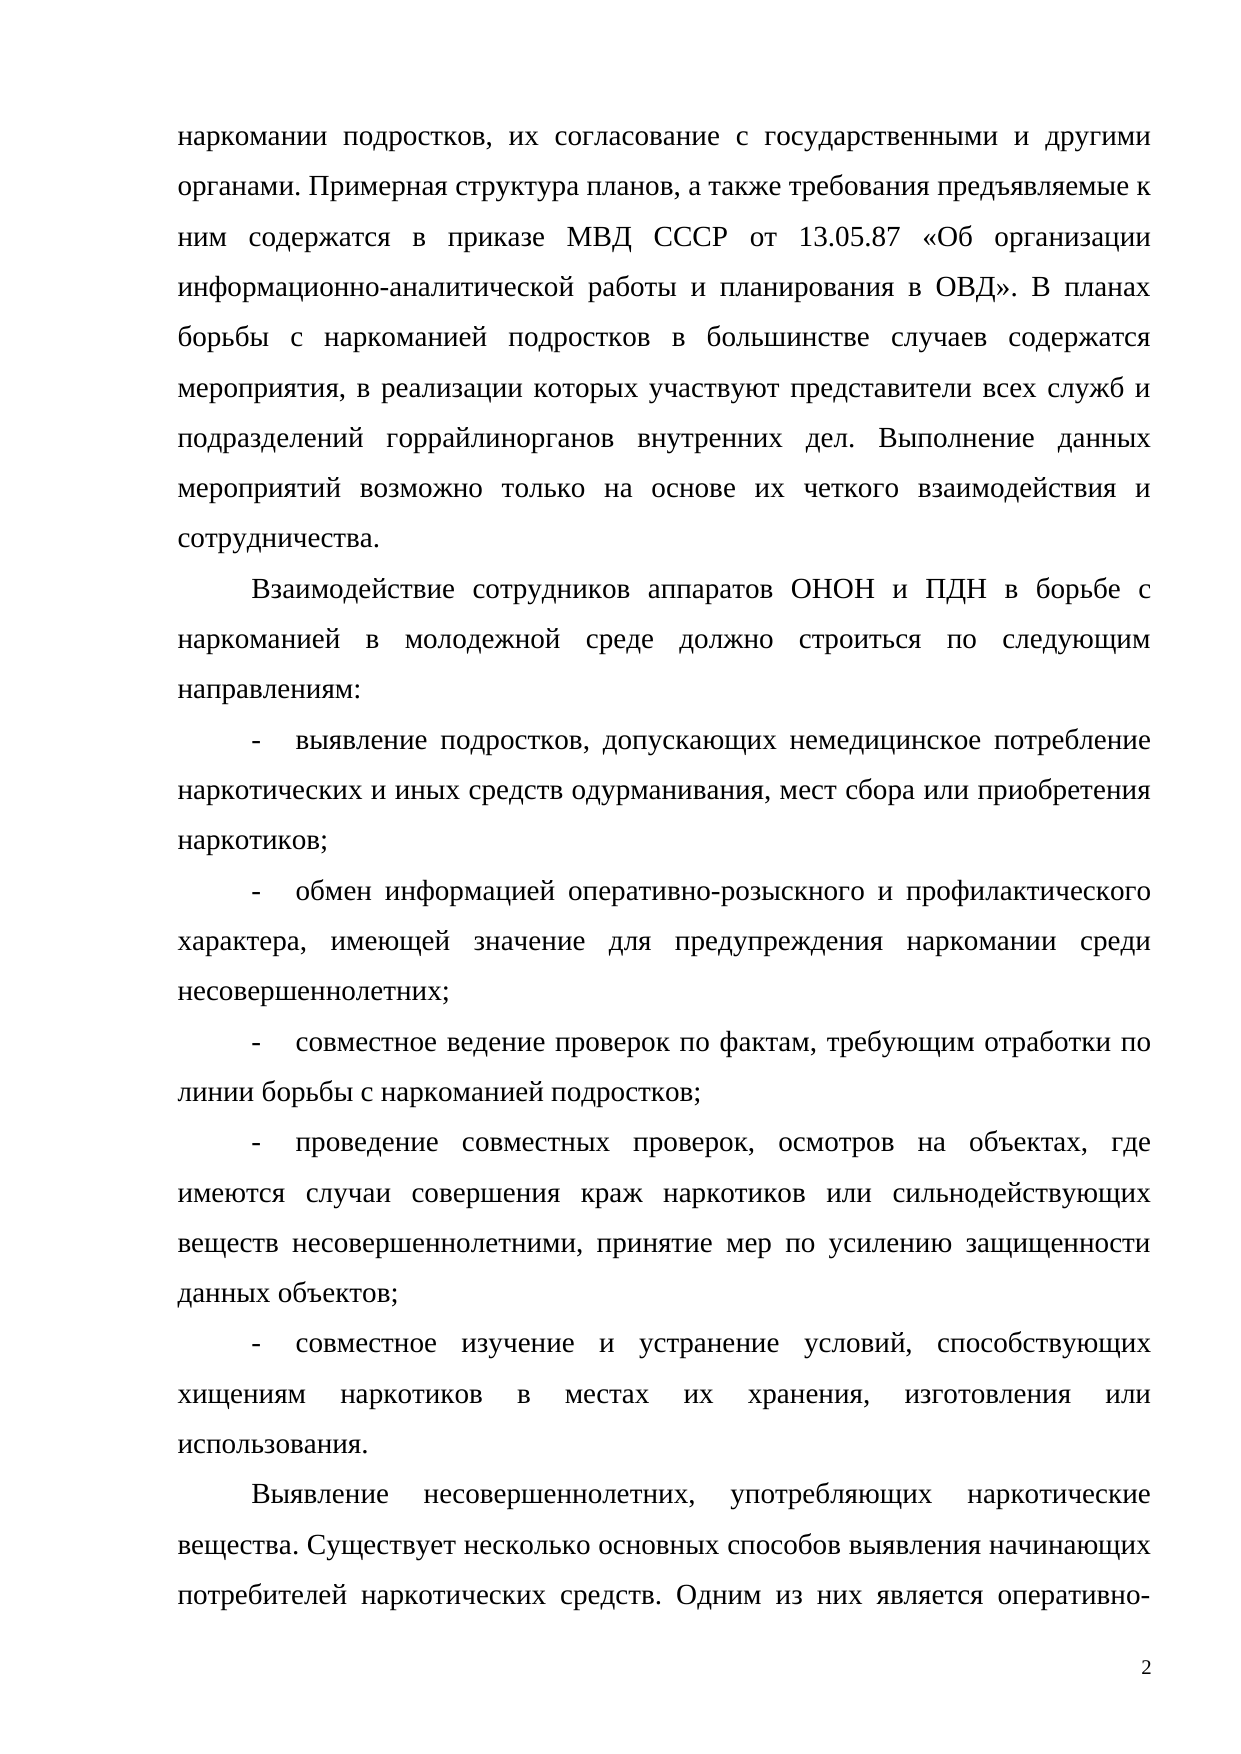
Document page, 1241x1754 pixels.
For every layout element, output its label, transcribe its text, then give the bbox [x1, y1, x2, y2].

list совместное изучение и устранение условий, способствующих хищениям наркотиков в местах их хранения, изготовления или использования. [177, 1326, 1152, 1460]
list совместное ведение проверок по фактам, требующим отработки по линии борьбы с наркоманией подростков; [177, 1024, 1152, 1108]
list обмен информацией оперативно-розыскного и профилактического характера, имеющей значение для предупреждения наркомании среди несовершеннолетних; [177, 873, 1152, 1007]
text Взаимодействие сотрудников аппаратов ОНОН и ПДН в борьбе с наркоманией в молодежной среде должно строиться по следующим направлениям: [177, 571, 1152, 705]
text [177, 118, 1152, 554]
list выявление подростков, допускающих немедицинское потребление наркотических и иных средств одурманивания, мест сбора или приобретения наркотиков; [177, 722, 1152, 856]
list проведение совместных проверок, осмотров на объектах, где имеются случаи совершения краж наркотиков или сильнодействующих веществ несовершеннолетними, принятие мер по усилению защищенности данных объектов; [177, 1124, 1152, 1309]
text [177, 1477, 1152, 1611]
